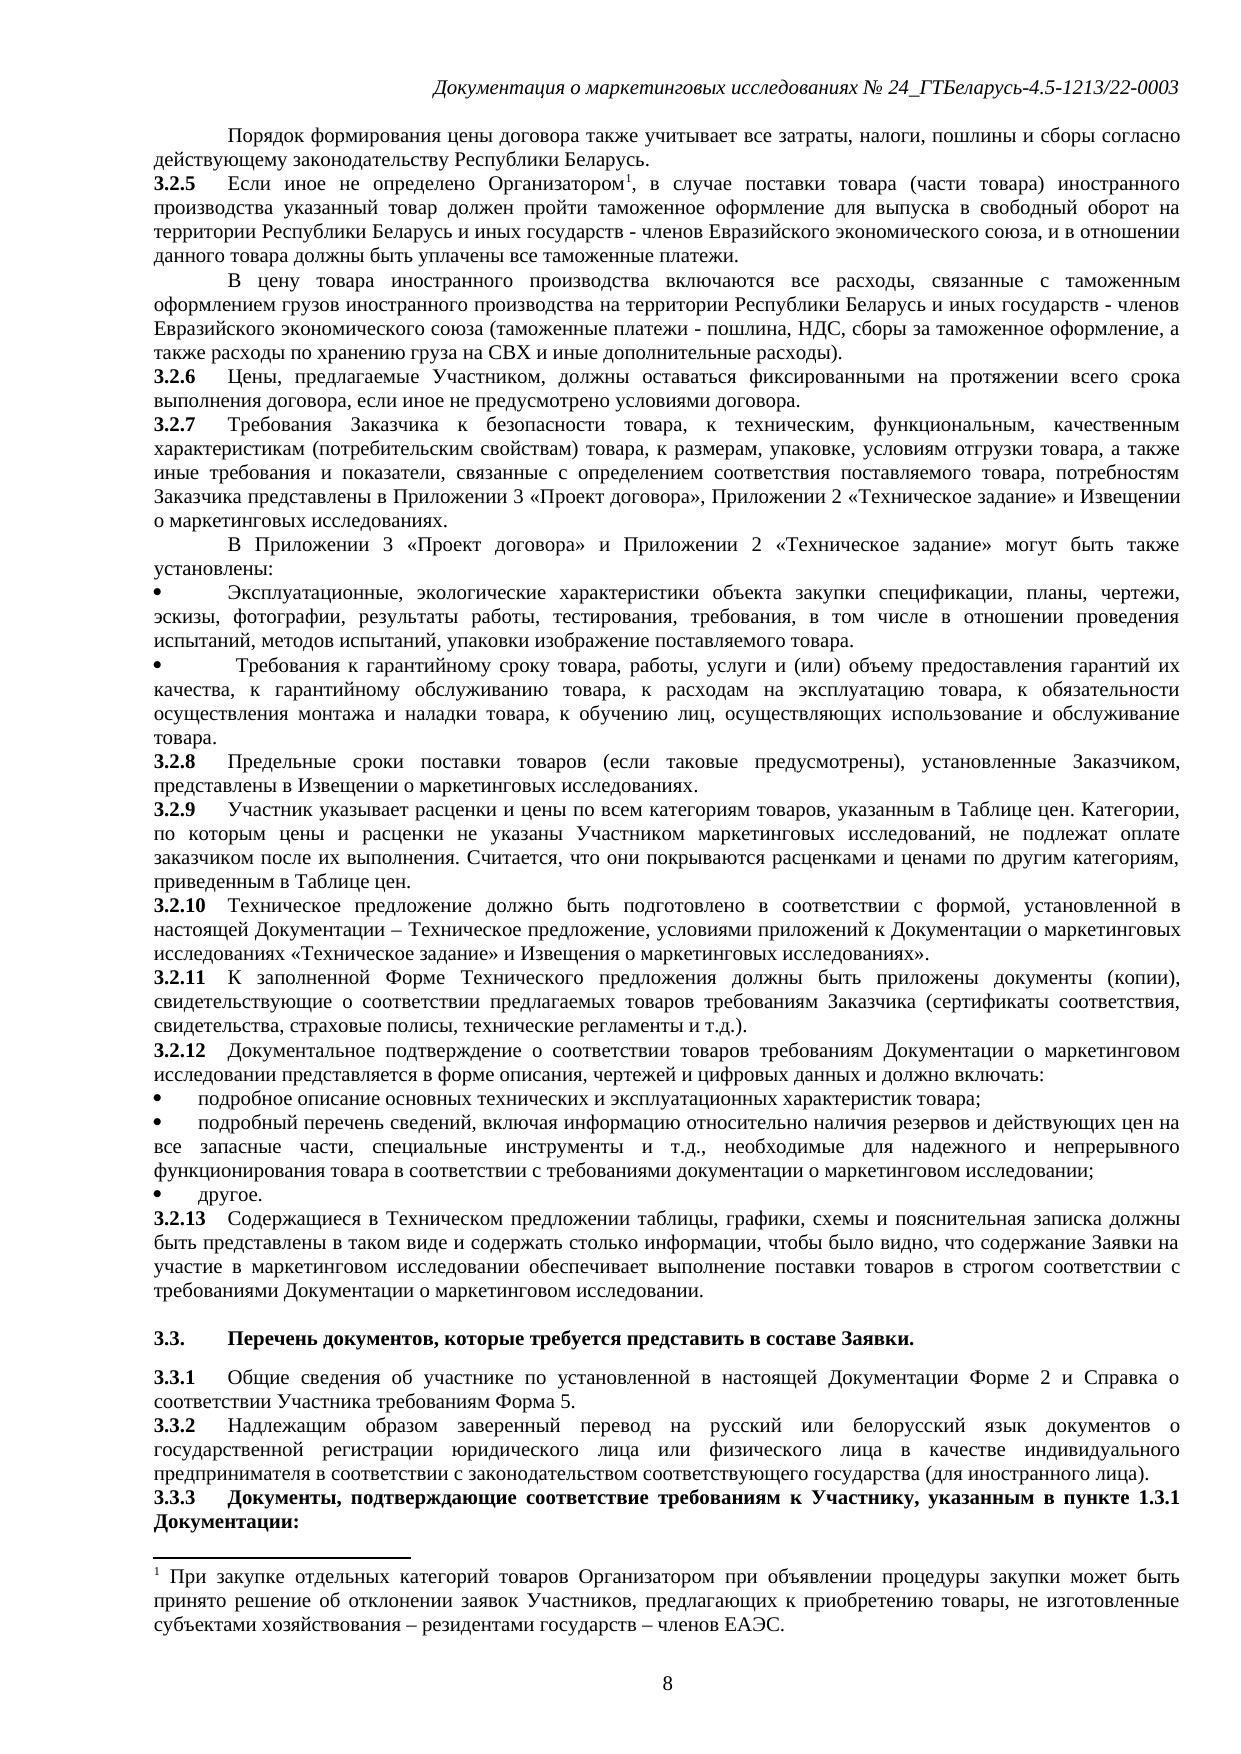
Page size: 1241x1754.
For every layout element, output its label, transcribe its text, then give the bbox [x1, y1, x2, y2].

list Если иное не определено Организатором, в случае поставки товара (части товара) иностранного производства указанный товар должен пройти таможенное оформление для выпуска в свободный оборот на территории Республики Беларусь и иных государств - членов Евразийского экономического союза, и в отношении данного товара должны быть уплачены все таможенные платежи. [153, 171, 1181, 267]
list подробный перечень сведений, включая информацию относительно наличия резервов и действующих цен на все запасные части, специальные инструменты и т.д., необходимые для надежного и непрерывного функционирования товара в соответствии с требованиями документации о маркетинговом исследовании; [153, 1110, 1181, 1182]
list К заполненной Форме Технического предложения должны быть приложены документы (копии), свидетельствующие о соответствии предлагаемых товаров требованиям Заказчика (сертификаты соответствия, свидетельства, страховые полисы, технические регламенты и т.д.). [153, 965, 1181, 1037]
list Техническое предложение должно быть подготовлено в соответствии с формой, установленной в настоящей Документации – Техническое предложение, условиями приложений к Документации о маркетинговых исследованиях «Техническое задание» и Извещения о маркетинговых исследованиях». [153, 893, 1181, 965]
list подробное описание основных технических и эксплуатационных характеристик товара; [153, 1086, 1181, 1110]
list Цены, предлагаемые Участником, должны оставаться фиксированными на протяжении всего срока выполнения договора, если иное не предусмотрено условиями договора. [153, 364, 1181, 412]
list Перечень документов, которые требуется представить в составе Заявки. [153, 1326, 1181, 1350]
list Предельные сроки поставки товаров (если таковые предусмотрены), установленные Заказчиком, представлены в Извещении о маркетинговых исследованиях. [153, 749, 1181, 797]
list Эксплуатационные, экологические характеристики объекта закупки спецификации, планы, чертежи, эскизы, фотографии, результаты работы, тестирования, требования, в том числе в отношении проведения испытаний, методов испытаний, упаковки изображение поставляемого товара. [153, 580, 1181, 652]
list Участник указывает расценки и цены по всем категориям товаров, указанным в Таблице цен. Категории, по которым цены и расценки не указаны Участником маркетинговых исследований, не подлежат оплате заказчиком после их выполнения. Считается, что они покрываются расценками и ценами по другим категориям, приведенным в Таблице цен. [153, 797, 1181, 893]
list Надлежащим образом заверенный перевод на русский или белорусский язык документов о государственной регистрации юридического лица или физического лица в качестве индивидуального предпринимателя в соответствии с законодательством соответствующего государства (для иностранного лица). [153, 1413, 1181, 1485]
list Требования к гарантийному сроку товара, работы, услуги и (или) объему предоставления гарантий их качества, к гарантийному обслуживанию товара, к расходам на эксплуатацию товара, к обязательности осуществления монтажа и наладки товара, к обучению лиц, осуществляющих использование и обслуживание товара. [153, 652, 1181, 749]
list Документальное подтверждение о соответствии товаров требованиям Документации о маркетинговом исследовании представляется в форме описания, чертежей и цифровых данных и должно включать: [153, 1037, 1181, 1086]
text Порядок формирования цены договора также учитывает все затраты, налоги, пошлины и сборы согласно действующему законодательству Республики Беларусь. [153, 123, 1181, 171]
list Общие сведения об участнике по установленной в настоящей Документации Форме 2 и Справка о соответствии Участника требованиям Форма 5. [153, 1365, 1181, 1413]
list Документы, подтверждающие соответствие требованиям к Участнику, указанным в пункте 1.3.1 Документации: [153, 1485, 1181, 1533]
list другое. [153, 1182, 1181, 1206]
list Содержащиеся в Техническом предложении таблицы, графики, схемы и пояснительная записка должны быть представлены в таком виде и содержать столько информации, чтобы было видно, что содержание Заявки на участие в маркетинговом исследовании обеспечивает выполнение поставки товаров в строгом соответствии с требованиями Документации о маркетинговом исследовании. [153, 1206, 1181, 1302]
text В цену товара иностранного производства включаются все расходы, связанные с таможенным оформлением грузов иностранного производства на территории Республики Беларусь и иных государств - членов Евразийского экономического союза (таможенные платежи - пошлина, НДС, сборы за таможенное оформление, а также расходы по хранению груза на СВХ и иные дополнительные расходы). [153, 267, 1181, 364]
list Требования Заказчика к безопасности товара, к техническим, функциональным, качественным характеристикам (потребительским свойствам) товара, к размерам, упаковке, условиям отгрузки товара, а также иные требования и показатели, связанные с определением соответствия поставляемого товара, потребностям Заказчика представлены в Приложении 3 «Проект договора», Приложении 2 «Техническое задание» и Извещении о маркетинговых исследованиях. [153, 412, 1181, 532]
text В Приложении 3 «Проект договора» и Приложении 2 «Техническое задание» могут быть также установлены: [153, 532, 1181, 580]
